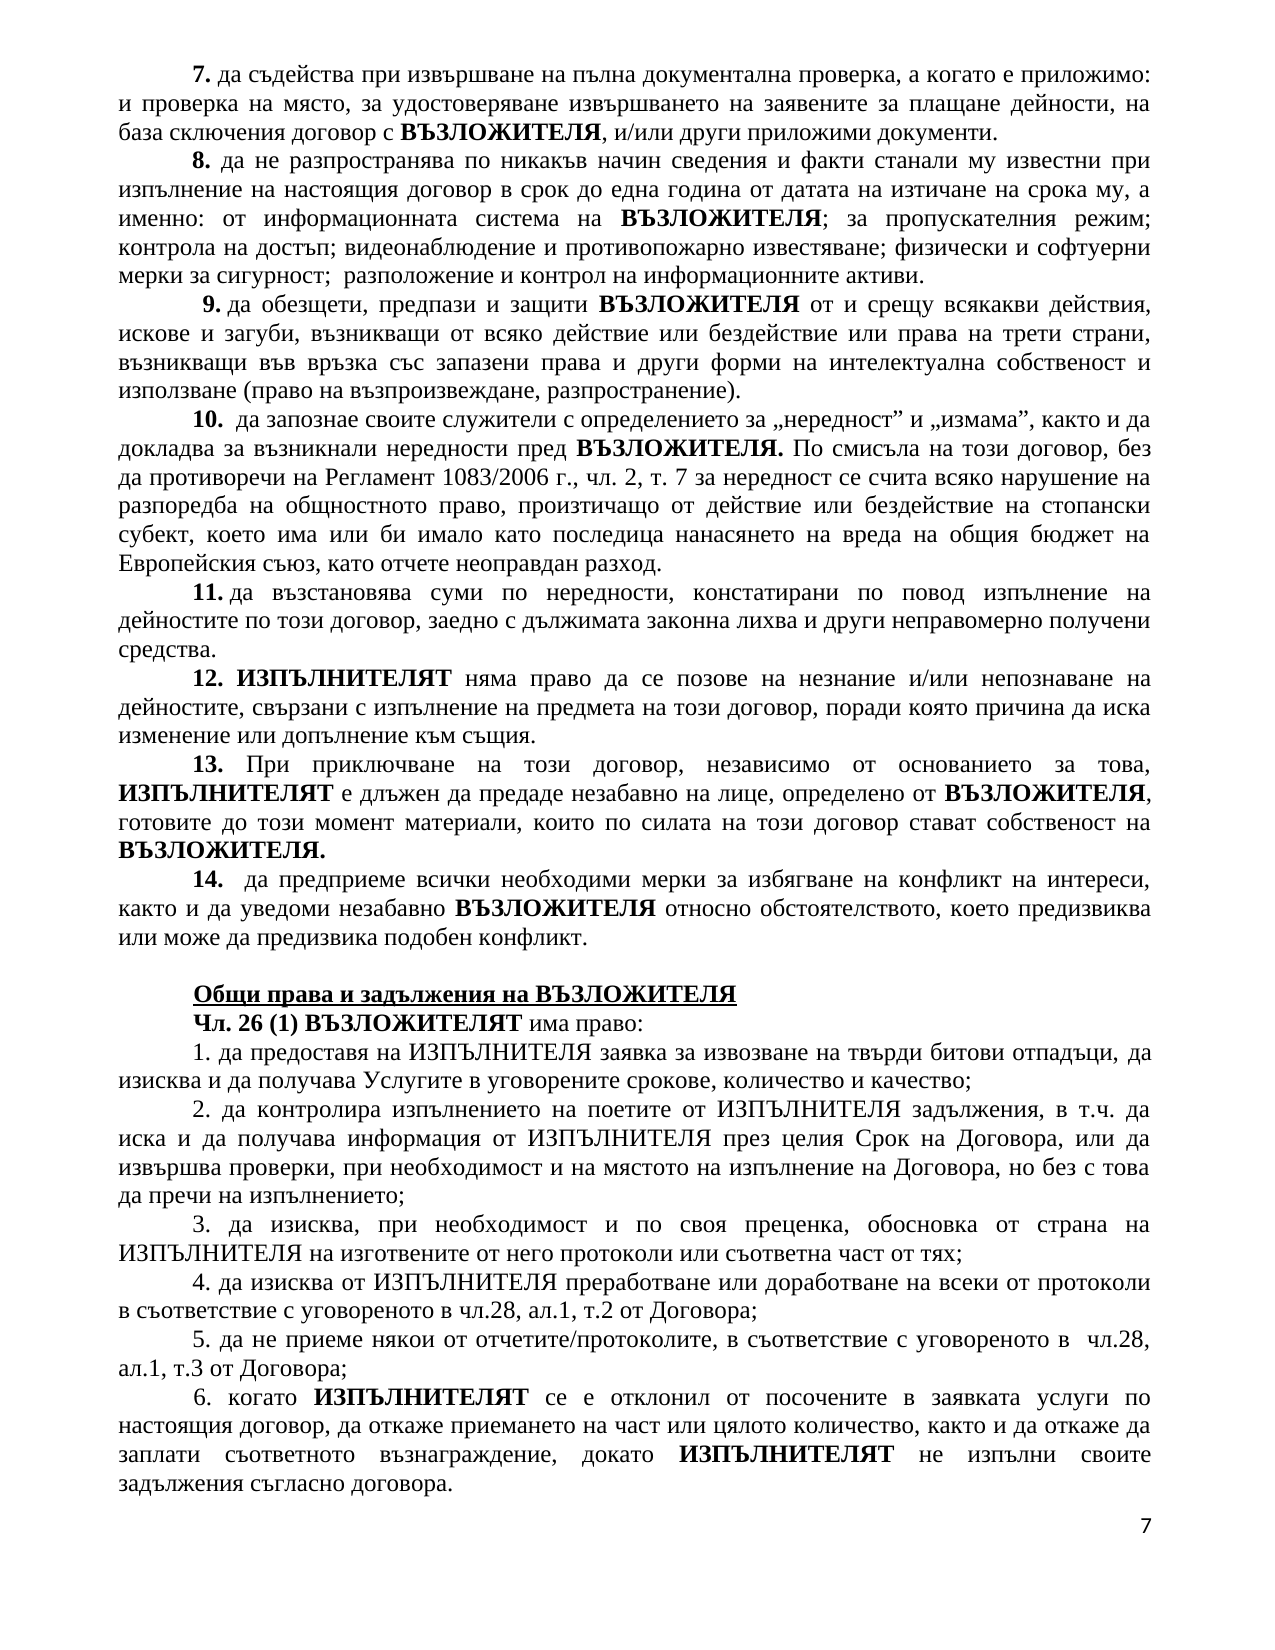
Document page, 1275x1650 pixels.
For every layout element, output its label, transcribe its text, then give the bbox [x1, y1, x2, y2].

text 7. да съдейства при извършване на пълна документална проверка, а когато е приложимо: и проверка на място, за удостоверяване извършването на заявените за плащане дейности, на база сключения договор с ВЪЗЛОЖИТЕЛЯ, и/или други приложими документи. [118, 59, 1152, 145]
text 6. когато ИЗПЪЛНИТЕЛЯТ се е отклонил от посочените в заявката услуги по настоящия договор, да откаже приемането на част или цялото количество, както и да откаже да заплати съответното възнаграждение, докато ИЗПЪЛНИТЕЛЯТ не изпълни своите задължения съгласно договора. [118, 1382, 1152, 1497]
text 4. да изисква от ИЗПЪЛНИТЕЛЯ преработване или доработване на всеки от протоколи в съответствие с уговореното в чл.28, ал.1, т.2 от Договора; [118, 1267, 1152, 1324]
text 14. да предприеме всички необходими мерки за избягване на конфликт на интереси, както и да уведоми незабавно ВЪЗЛОЖИТЕЛЯ относно обстоятелството, което предизвиква или може да предизвика подобен конфликт. [118, 864, 1152, 950]
text 9. да обезщети, предпази и защити Възложителя от и срещу всякакви действия, искове и загуби, възникващи от всяко действие или бездействие или права на трети страни, възникващи във връзка със запазени права и други форми на интелектуална собственост и използване (право на възпроизвеждане, разпространение). [118, 289, 1152, 404]
text 1. да предоставя на ИЗПЪЛНИТЕЛЯ заявка за извозване на твърди битови отпадъци, да изисква и да получава Услугите в уговорените срокове, количество и качество; [118, 1037, 1152, 1094]
text 2. да контролира изпълнението на поетите от ИЗПЪЛНИТЕЛЯ задължения, в т.ч. да иска и да получава информация от ИЗПЪЛНИТЕЛЯ през целия Срок на Договора, или да извършва проверки, при необходимост и на мястото на изпълнение на Договора, но без с това да пречи на изпълнението; [118, 1094, 1152, 1209]
text 8. да не разпространява по никакъв начин сведения и факти станали му известни при изпълнение на настоящия договор в срок до една година от датата на изтичане на срока му, а именно: от информационната система на ВЪЗЛОЖИТЕЛЯ; за пропускателния режим; контрола на достъп; видеонаблюдение и противопожарно известяване; физически и софтуерни мерки за сигурност; разположение и контрол на информационните активи. [118, 145, 1152, 289]
text 3. да изисква, при необходимост и по своя преценка, обосновка от страна на ИЗПЪЛНИТЕЛЯ на изготвените от него протоколи или съответна част от тях; [118, 1209, 1152, 1267]
text Чл. 26 (1) ВЪЗЛОЖИТЕЛЯТ има право: [118, 1008, 1152, 1037]
text Общи права и задължения на ВЪЗЛОЖИТЕЛЯ [118, 979, 1152, 1008]
text 10. да запознае своите служители с определението за „нередност” и „измама”, както и да докладва за възникнали нередности пред Възложителя. По смисъла на този договор, без да противоречи на Регламент 1083/2006 г., чл. 2, т. 7 за нередност се счита всяко нарушение на разпоредба на общностното право, произтичащо от действие или бездействие на стопански субект, което има или би имало като последица нанасянето на вреда на общия бюджет на Европейския съюз, като отчете неоправдан разход. [118, 404, 1152, 577]
text 5. да не приеме някои от отчетите/протоколите, в съответствие с уговореното в чл.28, ал.1, т.3 от Договора; [118, 1324, 1152, 1382]
text 11. да възстановява суми по нередности, констатирани по повод изпълнение на дейностите по този договор, заедно с дължимата законна лихва и други неправомерно получени средства. [118, 577, 1152, 663]
text 12. Изпълнителят няма право да се позове на незнание и/или непознаване на дейностите, свързани с изпълнение на предмета на този договор, поради която причина да иска изменение или допълнение към същия. [118, 663, 1152, 749]
text 13. При приключване на този договор, независимо от основанието за това, ИЗПЪЛНИТЕЛЯТ е длъжен да предаде незабавно на лице, определено от ВЪЗЛОЖИТЕЛЯ, готовите до този момент материали, които по силата на този договор стават собственост на Възложителя. [118, 749, 1152, 864]
